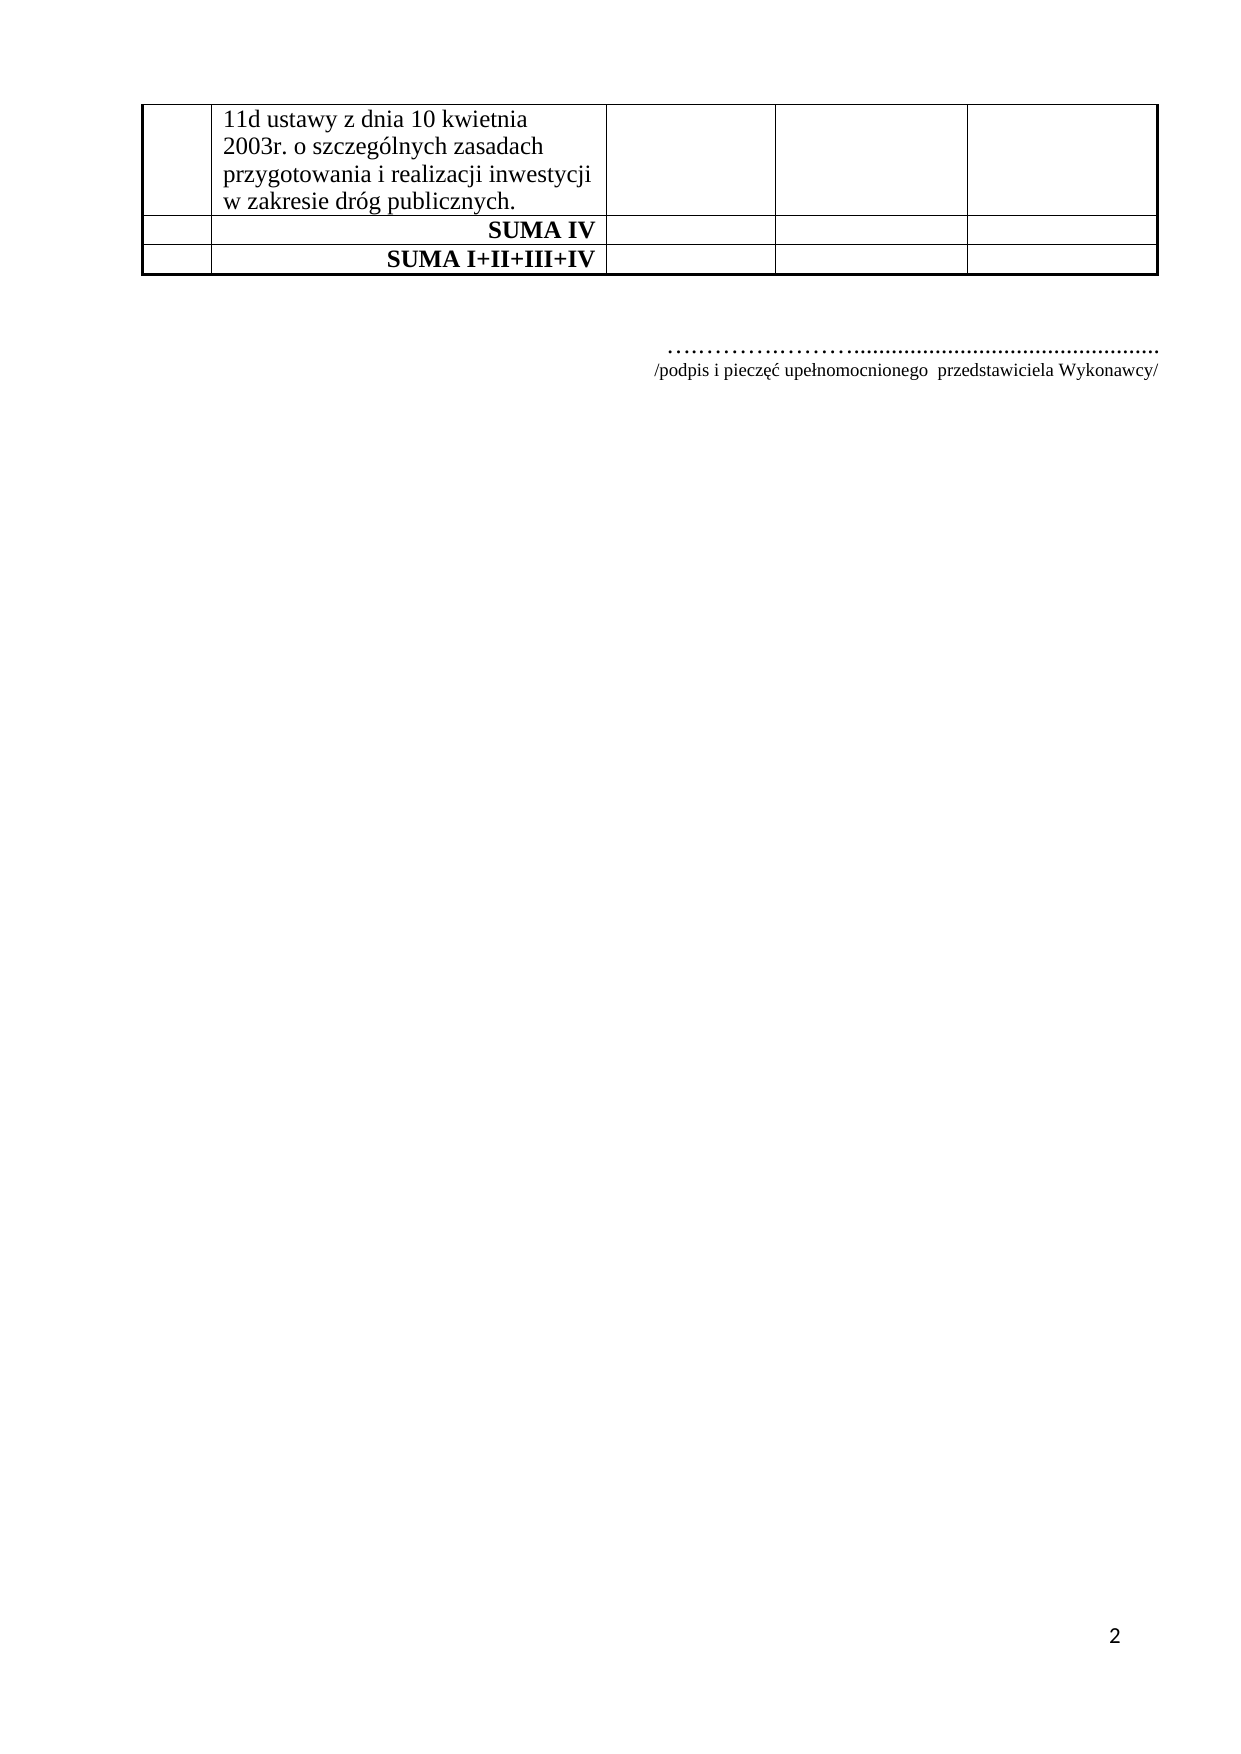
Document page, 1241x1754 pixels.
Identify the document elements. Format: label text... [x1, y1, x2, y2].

table_cell SUMA I+II+III+IV [212, 245, 606, 273]
text ….……….………................................................. [141, 332, 1159, 359]
table_cell [968, 216, 1156, 244]
table_cell 4 [607, 105, 775, 215]
table_cell [607, 216, 775, 244]
table_cell [776, 105, 967, 215]
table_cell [212, 105, 606, 215]
table_cell [144, 245, 211, 273]
table_cell [776, 216, 967, 244]
text /podpis i pieczęć upełnomocnionego przedstawiciela Wykonawcy/ [141, 360, 1159, 380]
table_cell [607, 245, 775, 273]
table_cell SUMA IV [212, 216, 606, 244]
table_cell [144, 216, 211, 244]
table_cell [144, 105, 211, 215]
table_cell [968, 105, 1156, 215]
table_cell [776, 245, 967, 273]
table_cell [968, 245, 1156, 273]
